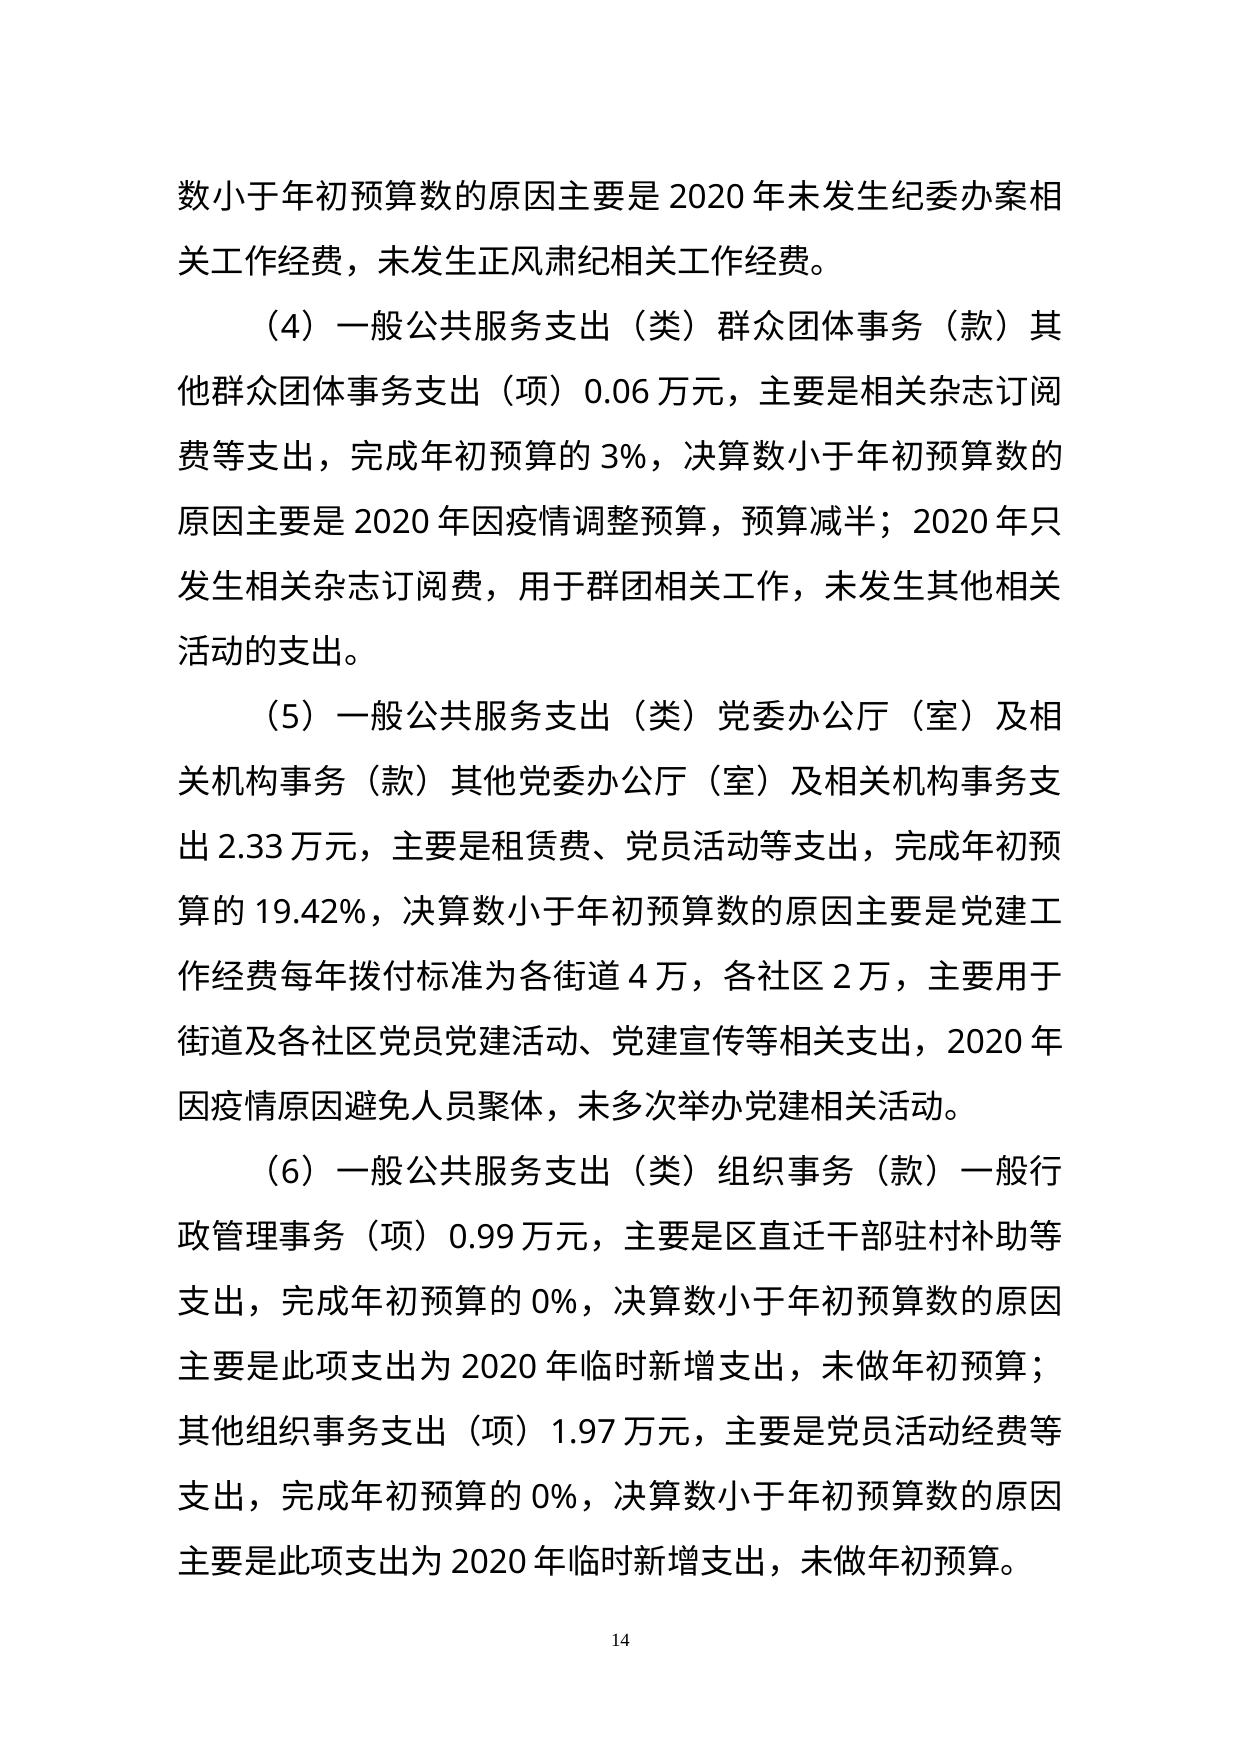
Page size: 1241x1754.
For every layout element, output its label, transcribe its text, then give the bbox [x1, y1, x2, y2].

text （6）一般公共服务支出（类）组织事务（款）一般行政管理事务（项）0.99万元，主要是区直迁干部驻村补助等支出，完成年初预算的0%，决算数小于年初预算数的原因主要是此项支出为2020年临时新增支出，未做年初预算；其他组织事务支出（项）1.97万元，主要是党员活动经费等支出，完成年初预算的0%，决算数小于年初预算数的原因主要是此项支出为2020年临时新增支出，未做年初预算。 [177, 1137, 1063, 1592]
text （5）一般公共服务支出（类）党委办公厅（室）及相关机构事务（款）其他党委办公厅（室）及相关机构事务支出2.33万元，主要是租赁费、党员活动等支出，完成年初预算的19.42%，决算数小于年初预算数的原因主要是党建工作经费每年拨付标准为各街道4万，各社区2万，主要用于街道及各社区党员党建活动、党建宣传等相关支出，2020年因疫情原因避免人员聚体，未多次举办党建相关活动。 [177, 682, 1063, 1137]
text （4）一般公共服务支出（类）群众团体事务（款）其他群众团体事务支出（项）0.06万元，主要是相关杂志订阅费等支出，完成年初预算的3%，决算数小于年初预算数的原因主要是2020年因疫情调整预算，预算减半；2020年只发生相关杂志订阅费，用于群团相关工作，未发生其他相关活动的支出。 [177, 292, 1063, 682]
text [177, 162, 1063, 292]
